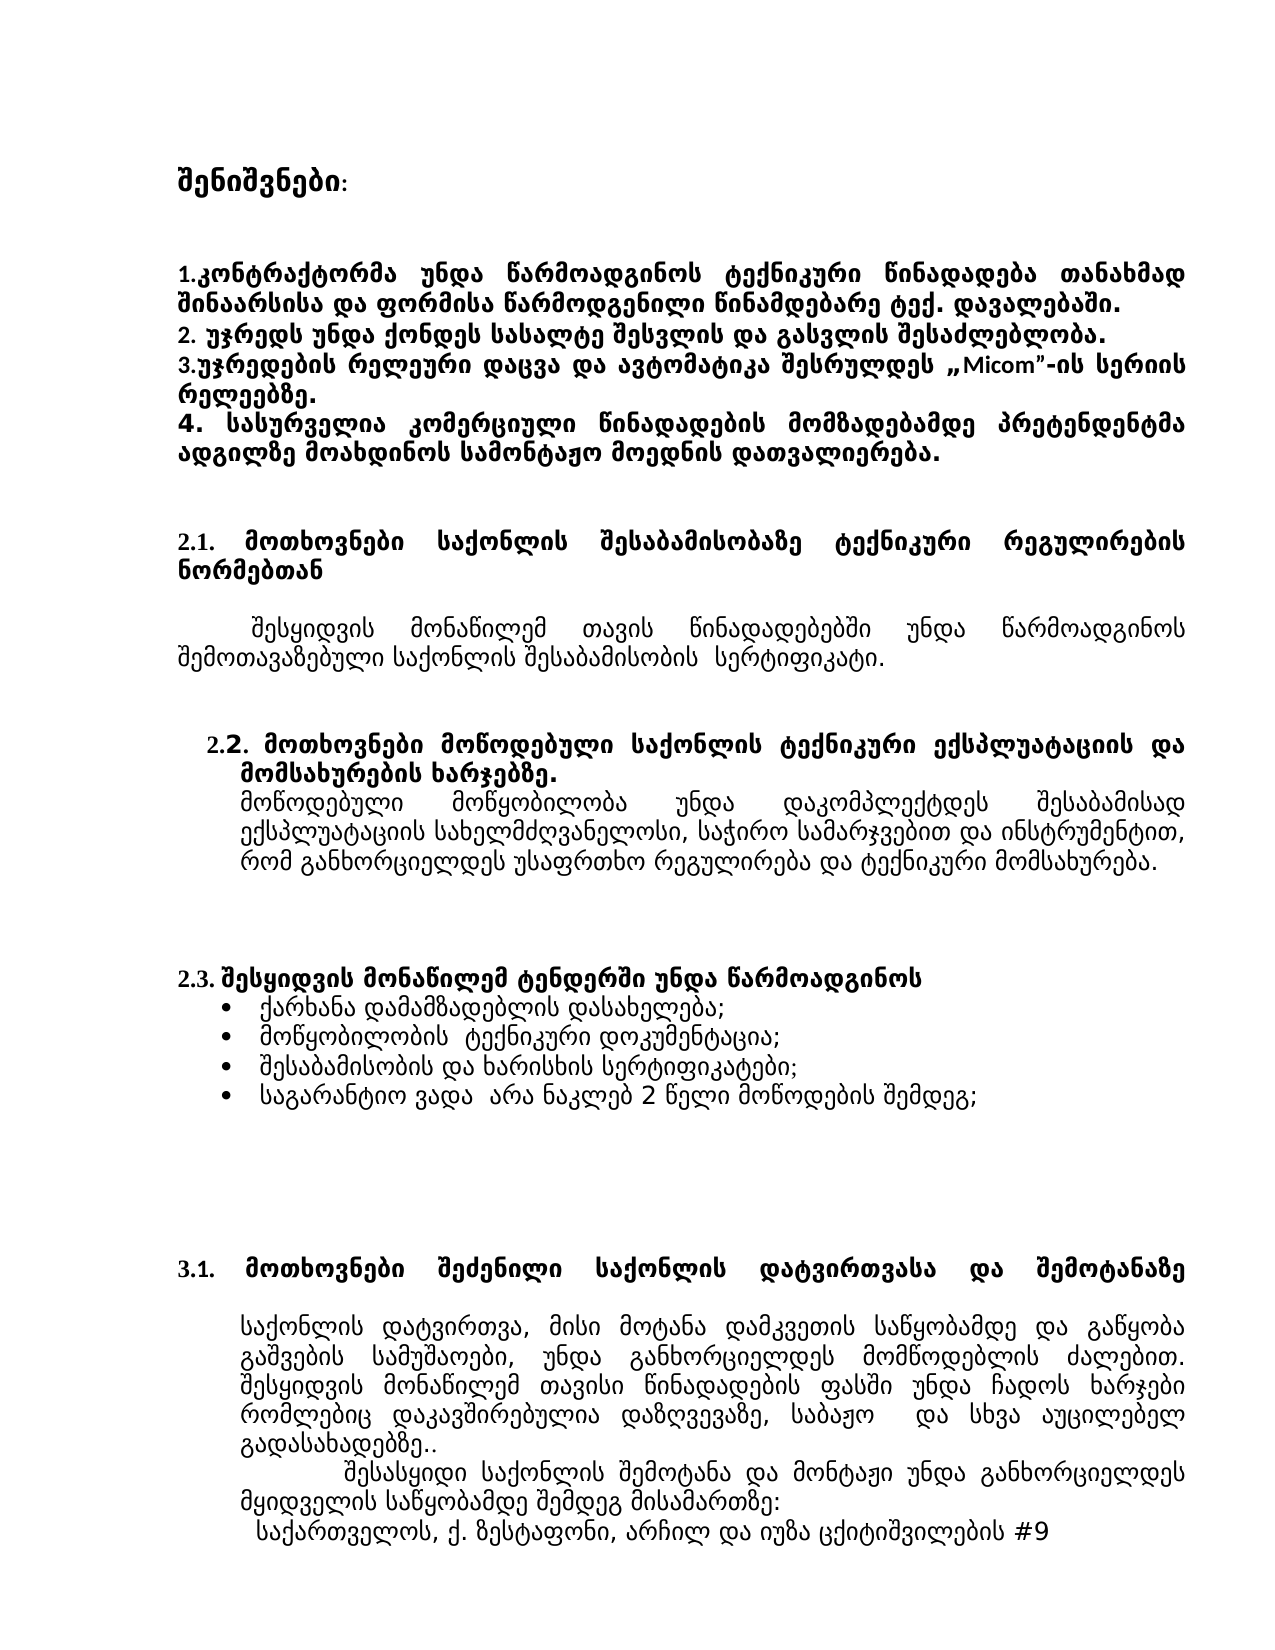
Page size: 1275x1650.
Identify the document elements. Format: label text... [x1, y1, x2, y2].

text მოწოდებული მოწყობილობა უნდა დაკომპლექტდეს შესაბამისად ექსპლუატაციის სახელმძღვანელოსი, საჭირო სამარჯვებით და ინსტრუმენტით, რომ განხორციელდეს უსაფრთხო რეგულირება და ტექნიკური მომსახურება. [240, 788, 1186, 876]
list საგარანტიო ვადა არა ნაკლებ 2 წელი მოწოდების შემდეგ; [222, 1081, 1186, 1110]
list ქარხანა დამამზადებლის დასახელება; [222, 993, 1186, 1022]
text შესყიდვის მონაწილემ თავის წინადადებებში უნდა წარმოადგინოს შემოთავაზებული საქონლის შესაბამისობის სერტიფიკატი. [177, 614, 1186, 672]
text საქართველოს, ქ. ზესტაფონი, არჩილ და იუზა ცქიტიშვილების #9 [240, 1517, 1186, 1546]
text 2.2. მოთხოვნები მოწოდებული საქონლის ტექნიკური ექსპლუატაციის და მომსახურების ხარჯებზე. [177, 730, 1186, 788]
text შენიშვნები: [177, 165, 1186, 258]
text 2. უჯრედს უნდა ქონდეს სასალტე შესვლის და გასვლის შესაძლებლობა. [177, 319, 1186, 349]
list მოწყობილობის ტექნიკური დოკუმენტაცია; [222, 1022, 1186, 1052]
text საქონლის დატვირთვა, მისი მოტანა დამკვეთის საწყობამდე და გაწყობა გაშვების სამუშაოები, უნდა განხორციელდეს მომწოდებლის ძალებით. შესყიდვის მონაწილემ თავისი წინადადების ფასში უნდა ჩადოს ხარჯები რომლებიც დაკავშირებულია დაზღვევაზე, საბაჟო და სხვა აუცილებელ გადასახადებზე.. [240, 1312, 1186, 1458]
text შესასყიდი საქონლის შემოტანა და მონტაჟი უნდა განხორციელდეს მყიდველის საწყობამდე შემდეგ მისამართზე: [177, 1458, 1186, 1517]
text 2.3. შესყიდვის მონაწილემ ტენდერში უნდა წარმოადგინოს [177, 964, 1186, 993]
text 1.კონტრაქტორმა უნდა წარმოადგინოს ტექნიკური წინადადება თანახმად შინაარსისა და ფორმისა წარმოდგენილი წინამდებარე ტექ. დავალებაში. [177, 258, 1186, 319]
text 4. სასურველია კომერციული წინადადების მომზადებამდე პრეტენდენტმა ადგილზე მოახდინოს სამონტაჟო მოედნის დათვალიერება. [177, 409, 1186, 467]
text 2.1. მოთხოვნები საქონლის შესაბამისობაზე ტექნიკური რეგულირების ნორმებთან [177, 527, 1186, 614]
text 3.უჯრედების რელეური დაცვა და ავტომატიკა შესრულდეს „Micom”-ის სერიის რელეებზე. [177, 349, 1186, 409]
list შესაბამისობის და ხარისხის სერტიფიკატები; [222, 1052, 1186, 1081]
text 3.1. მოთხოვნები შეძენილი საქონლის დატვირთვასა და შემოტანაზე [177, 1253, 1186, 1312]
